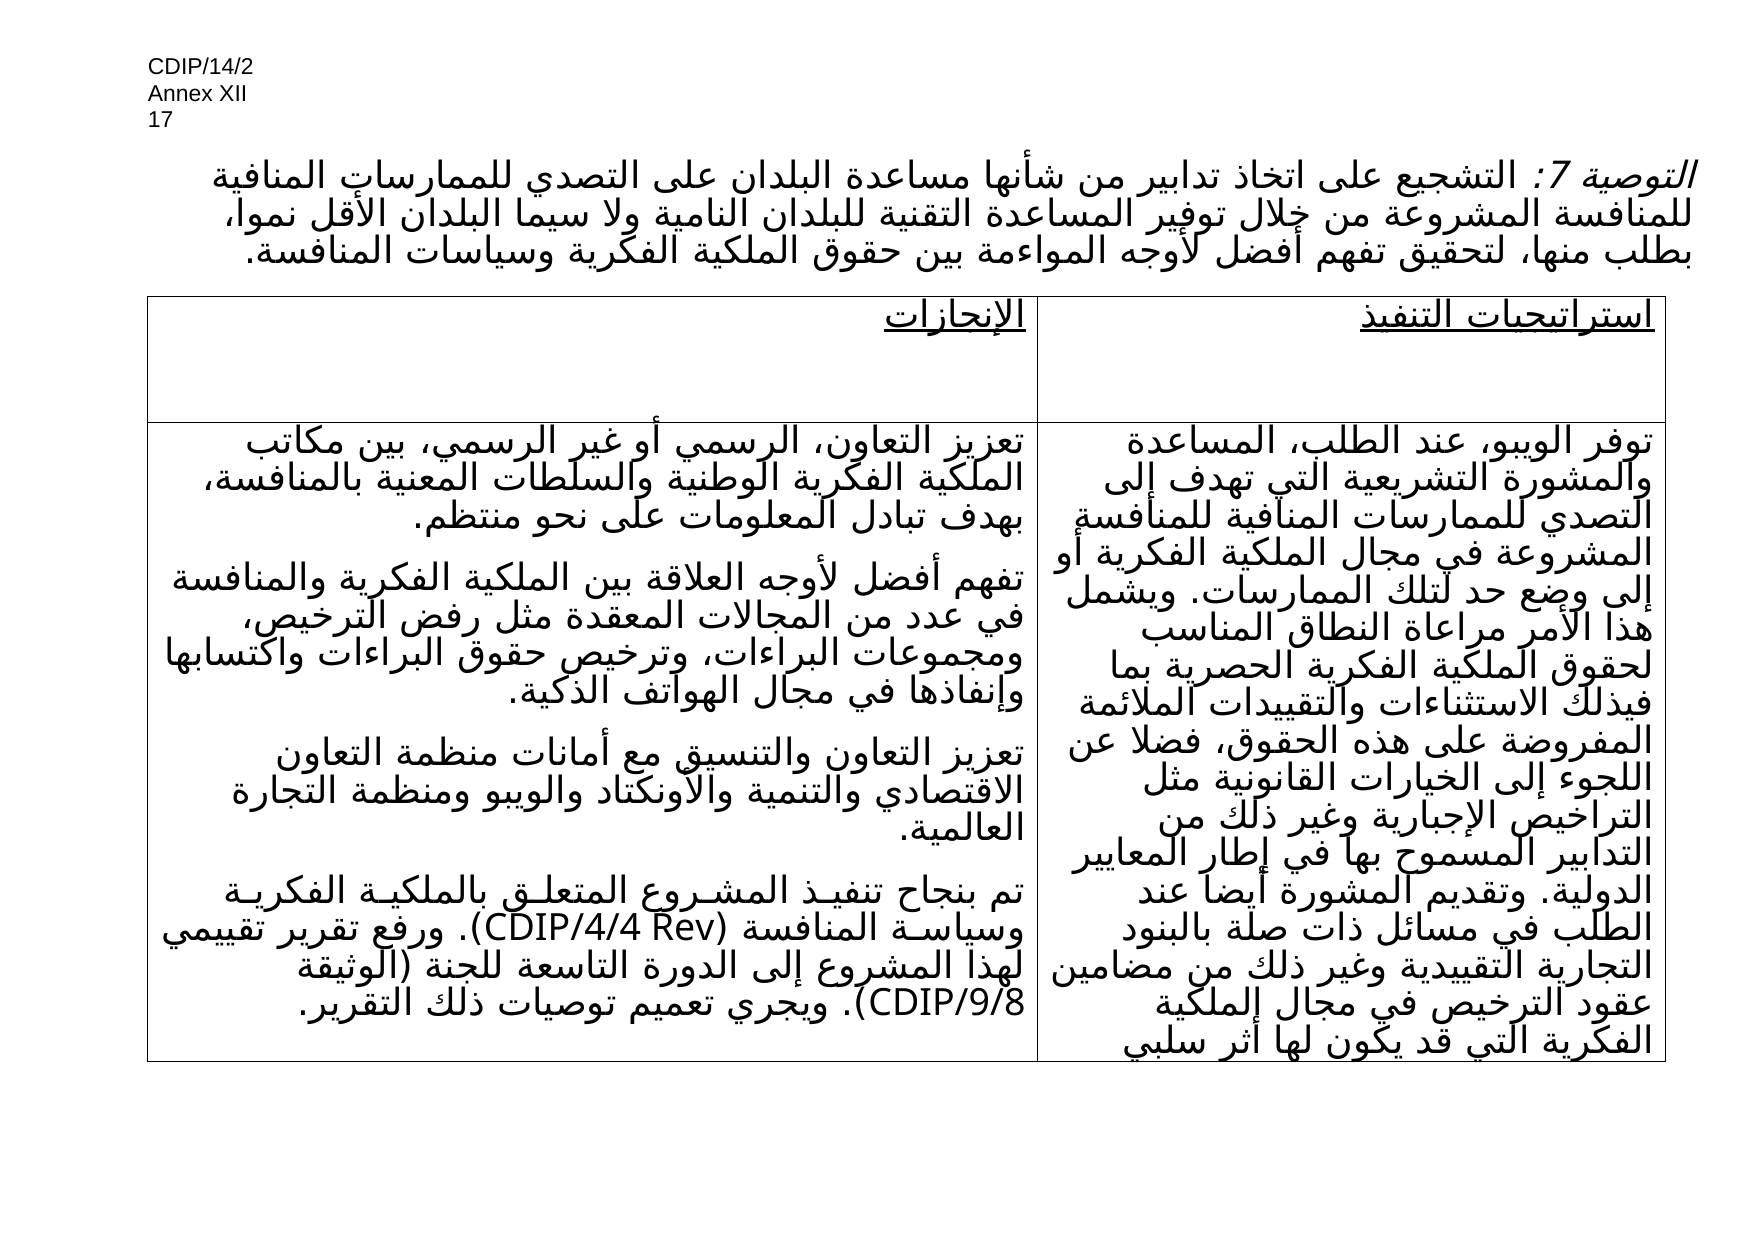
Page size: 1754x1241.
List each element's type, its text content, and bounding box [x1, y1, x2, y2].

text التوصية 7: التشجيع على اتخاذ تدابير من شأنها مساعدة البلدان على التصدي للممارسات المنافية للمنافسة المشروعة من خلال توفير المساعدة التقنية للبلدان النامية ولا سيما البلدان الأقل نموا، بطلب منها، لتحقيق تفهم أفضل لأوجه المواءمة بين حقوق الملكية الفكرية وسياسات المنافسة. [148, 158, 1695, 271]
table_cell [148, 423, 1037, 1061]
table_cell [1038, 423, 1665, 1061]
table_header الإنجازات [148, 297, 1037, 422]
table_header استراتيجيات التنفيذ [1038, 297, 1665, 422]
